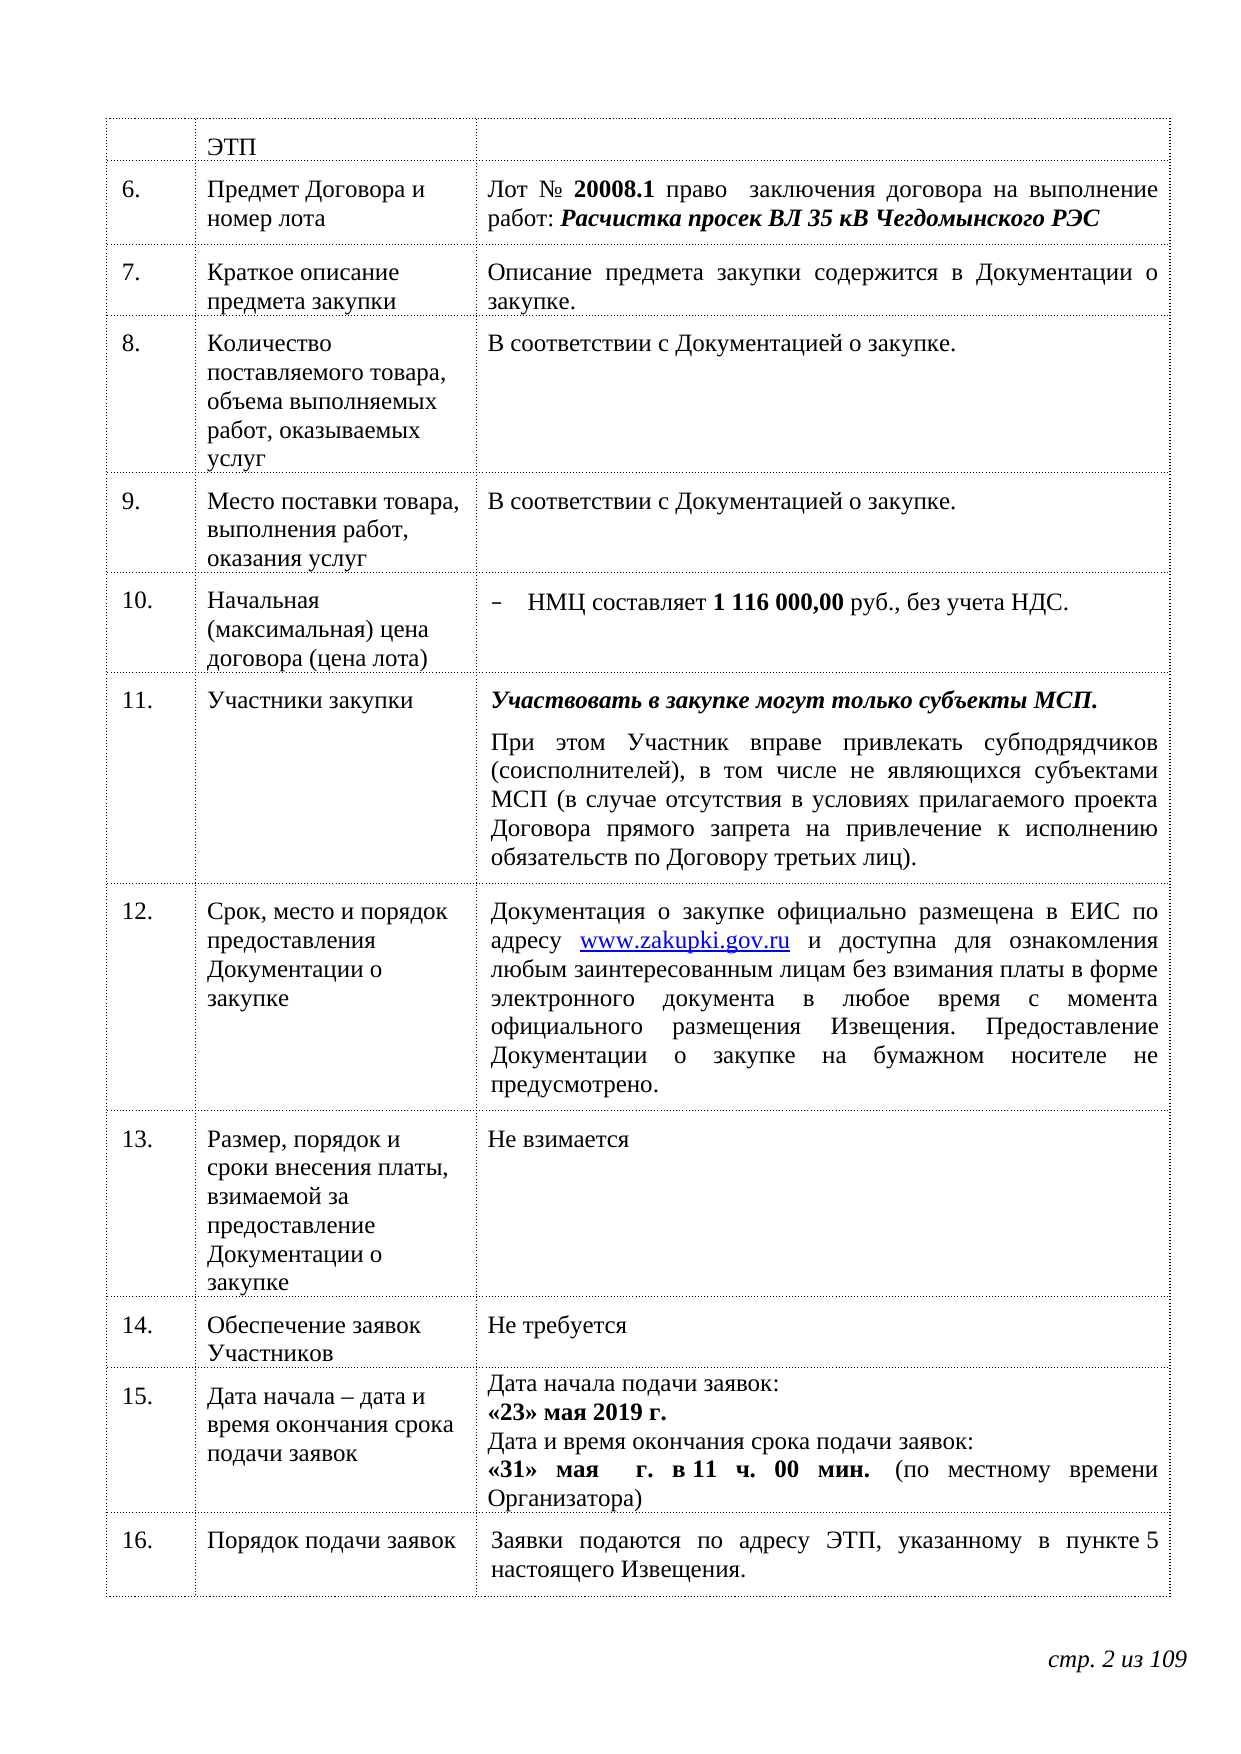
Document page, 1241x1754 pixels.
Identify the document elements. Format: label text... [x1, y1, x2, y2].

table_cell Количество поставляемого товара, объема выполняемых работ, оказываемых услуг [196, 315, 476, 472]
table_cell Обеспечение заявок Участников [196, 1296, 476, 1367]
table_cell [107, 118, 196, 160]
table_cell Место поставки товара, выполнения работ, оказания услуг [196, 472, 476, 572]
table_cell [107, 315, 196, 472]
table_cell В соответствии с Документацией о закупке. [476, 472, 1170, 572]
table_cell Не взимается [476, 1110, 1170, 1296]
table_cell [107, 160, 196, 244]
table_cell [476, 118, 1170, 160]
table_cell [107, 1296, 196, 1367]
table_cell Участвовать в закупке могут только субъекты МСП. При этом Участник вправе привлекать субподрядчиков (соисполнителей), в том числе не являющихся субъектами МСП (в случае отсутствия в условиях прилагаемого проекта Договора прямого запрета на привлечение к исполнению обязательств по Договору третьих лиц). [476, 672, 1170, 883]
table_cell [107, 883, 196, 1110]
table_cell Описание предмета закупки содержится в Документации о закупке. [476, 244, 1170, 315]
table_cell Размер, порядок и сроки внесения платы, взимаемой за предоставление Документации о закупке [196, 1110, 476, 1296]
table_cell Срок, место и порядок предоставления Документации о закупке [196, 883, 476, 1110]
table_cell НМЦ составляет 1 116 000,00 руб., без учета НДС. [476, 572, 1170, 672]
table_cell [107, 1367, 196, 1512]
table_cell Документация о закупке официально размещена в ЕИС по адресу www.zakupki.gov.ru и доступна для ознакомления любым заинтересованным лицам без взимания платы в форме электронного документа в любое время с момента официального размещения Извещения. Предоставление Документации о закупке на бумажном носителе не предусмотрено. [476, 883, 1170, 1110]
table_cell [107, 472, 196, 572]
table_cell [107, 672, 196, 883]
table_cell Не требуется [476, 1296, 1170, 1367]
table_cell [196, 1512, 476, 1596]
table_cell В соответствии с Документацией о закупке. [476, 315, 1170, 472]
table_cell Участники закупки [196, 672, 476, 883]
table_cell Краткое описание предмета закупки [196, 244, 476, 315]
table_cell Предмет Договора и номер лота [196, 160, 476, 244]
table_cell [196, 118, 476, 160]
table_cell [107, 1512, 196, 1596]
table_cell Лот № 20008.1 право заключения договора на выполнение работ: Расчистка просек ВЛ 35 кВ Чегдомынского РЭС [476, 160, 1170, 244]
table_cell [476, 1512, 1170, 1596]
table_cell [107, 244, 196, 315]
table_cell [107, 1110, 196, 1296]
table_cell Начальная (максимальная) цена договора (цена лота) [196, 572, 476, 672]
table_cell [107, 572, 196, 672]
table_cell Дата начала – дата и время окончания срока подачи заявок [196, 1367, 476, 1512]
table_cell Дата начала подачи заявок: «23» мая 2019 г. Дата и время окончания срока подачи заявок: «31» мая г. в 11 ч. 00 мин. (по местному времени Организатора) [476, 1367, 1170, 1512]
